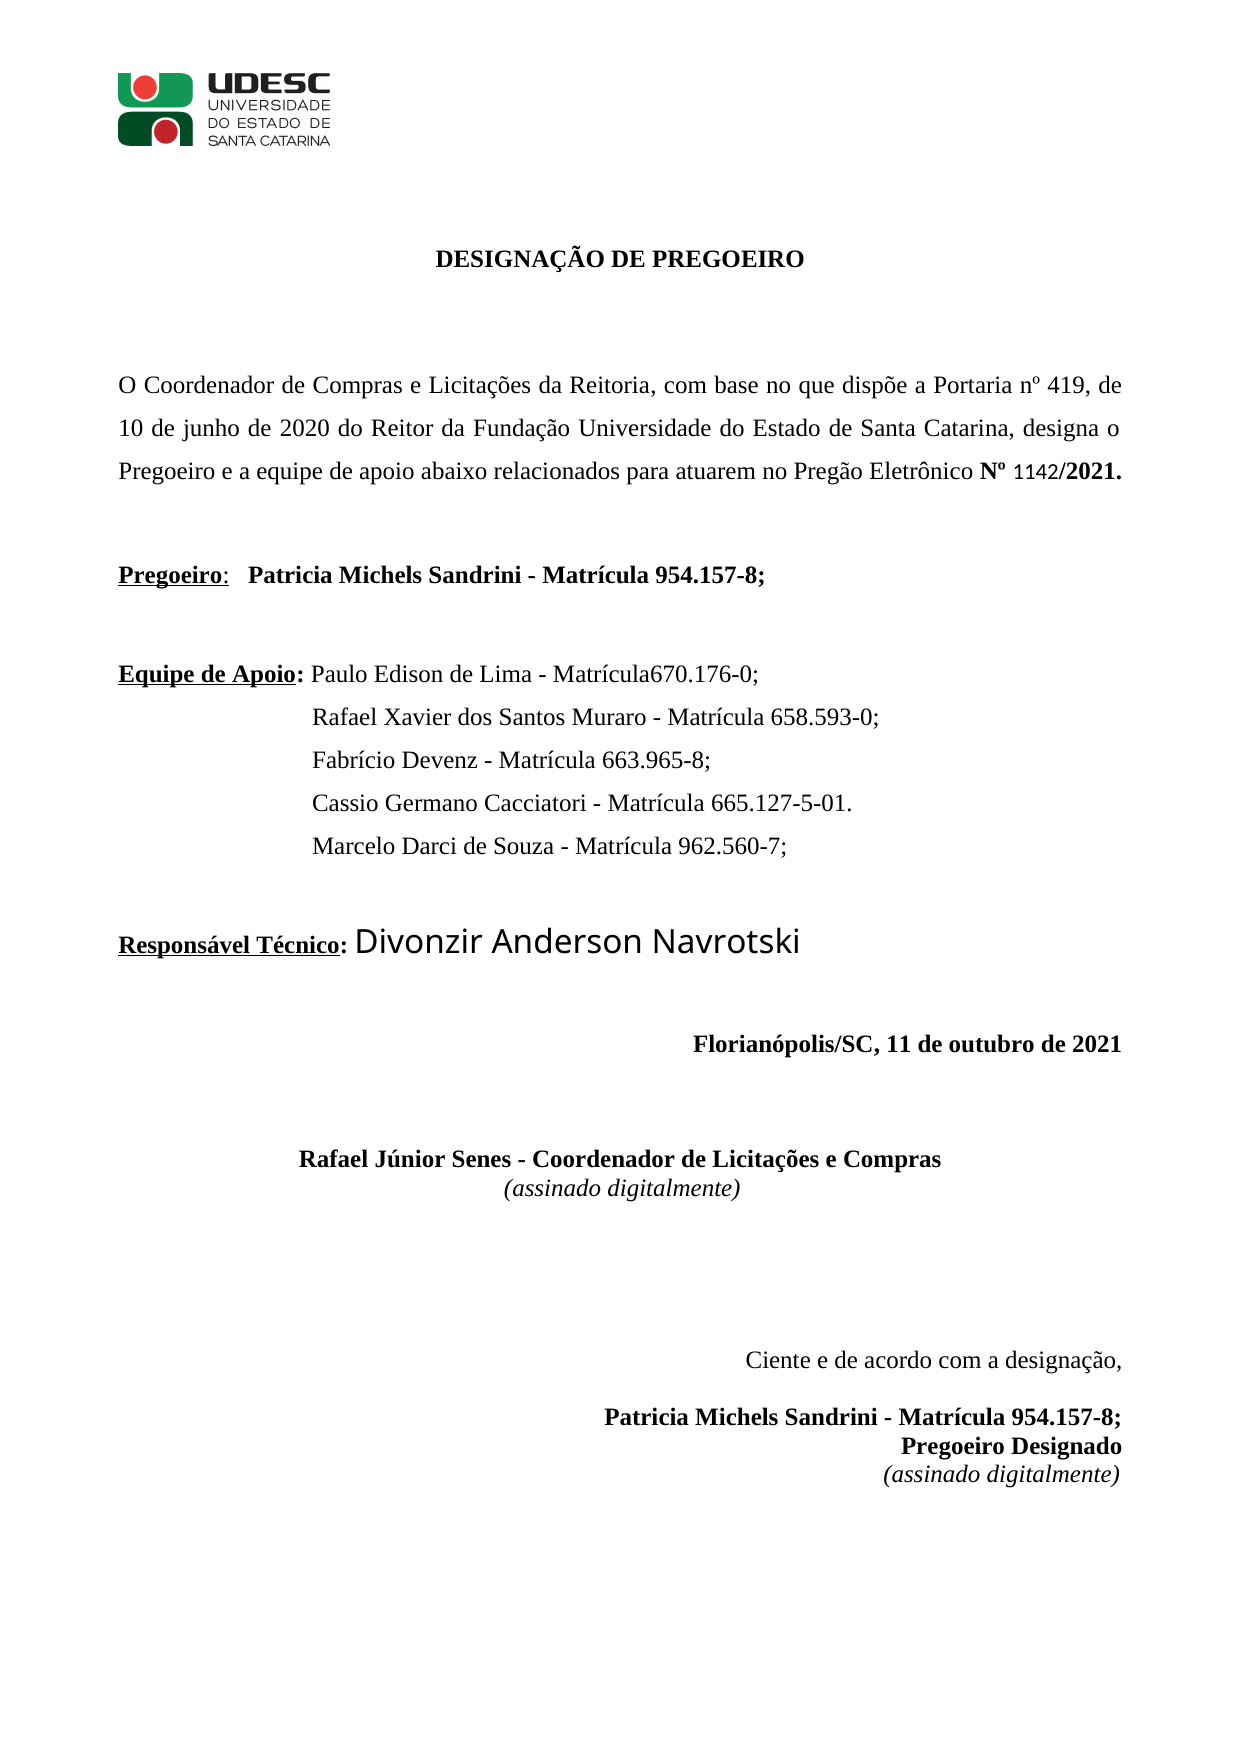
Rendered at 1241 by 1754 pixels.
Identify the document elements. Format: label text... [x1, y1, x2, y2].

text Equipe de Apoio: [118, 659, 1122, 688]
text Pregoeiro: [118, 560, 1122, 588]
text Responsável Técnico: [118, 918, 1122, 963]
text O , com base no que dispõe a Portaria nº 419, de 10 de junho de 2020 do Reitor da Fundação Universidade do Estado de Santa Catarina, designa o Pregoeiro e a equipe de apoio abaixo relacionados para atuarem no Pregão Eletrônico Nº /. [118, 370, 1122, 486]
text , [118, 1029, 1122, 1058]
picture [118, 73, 330, 146]
text Ciente e de acordo com a designação, [118, 1345, 1122, 1374]
text (assinado digitalmente) [118, 1459, 1122, 1488]
text Pregoeiro Designado [118, 1431, 1122, 1459]
text (assinado digitalmente) [118, 1173, 1122, 1201]
text DESIGNAÇÃO DE PREGOEIRO [118, 244, 1122, 273]
